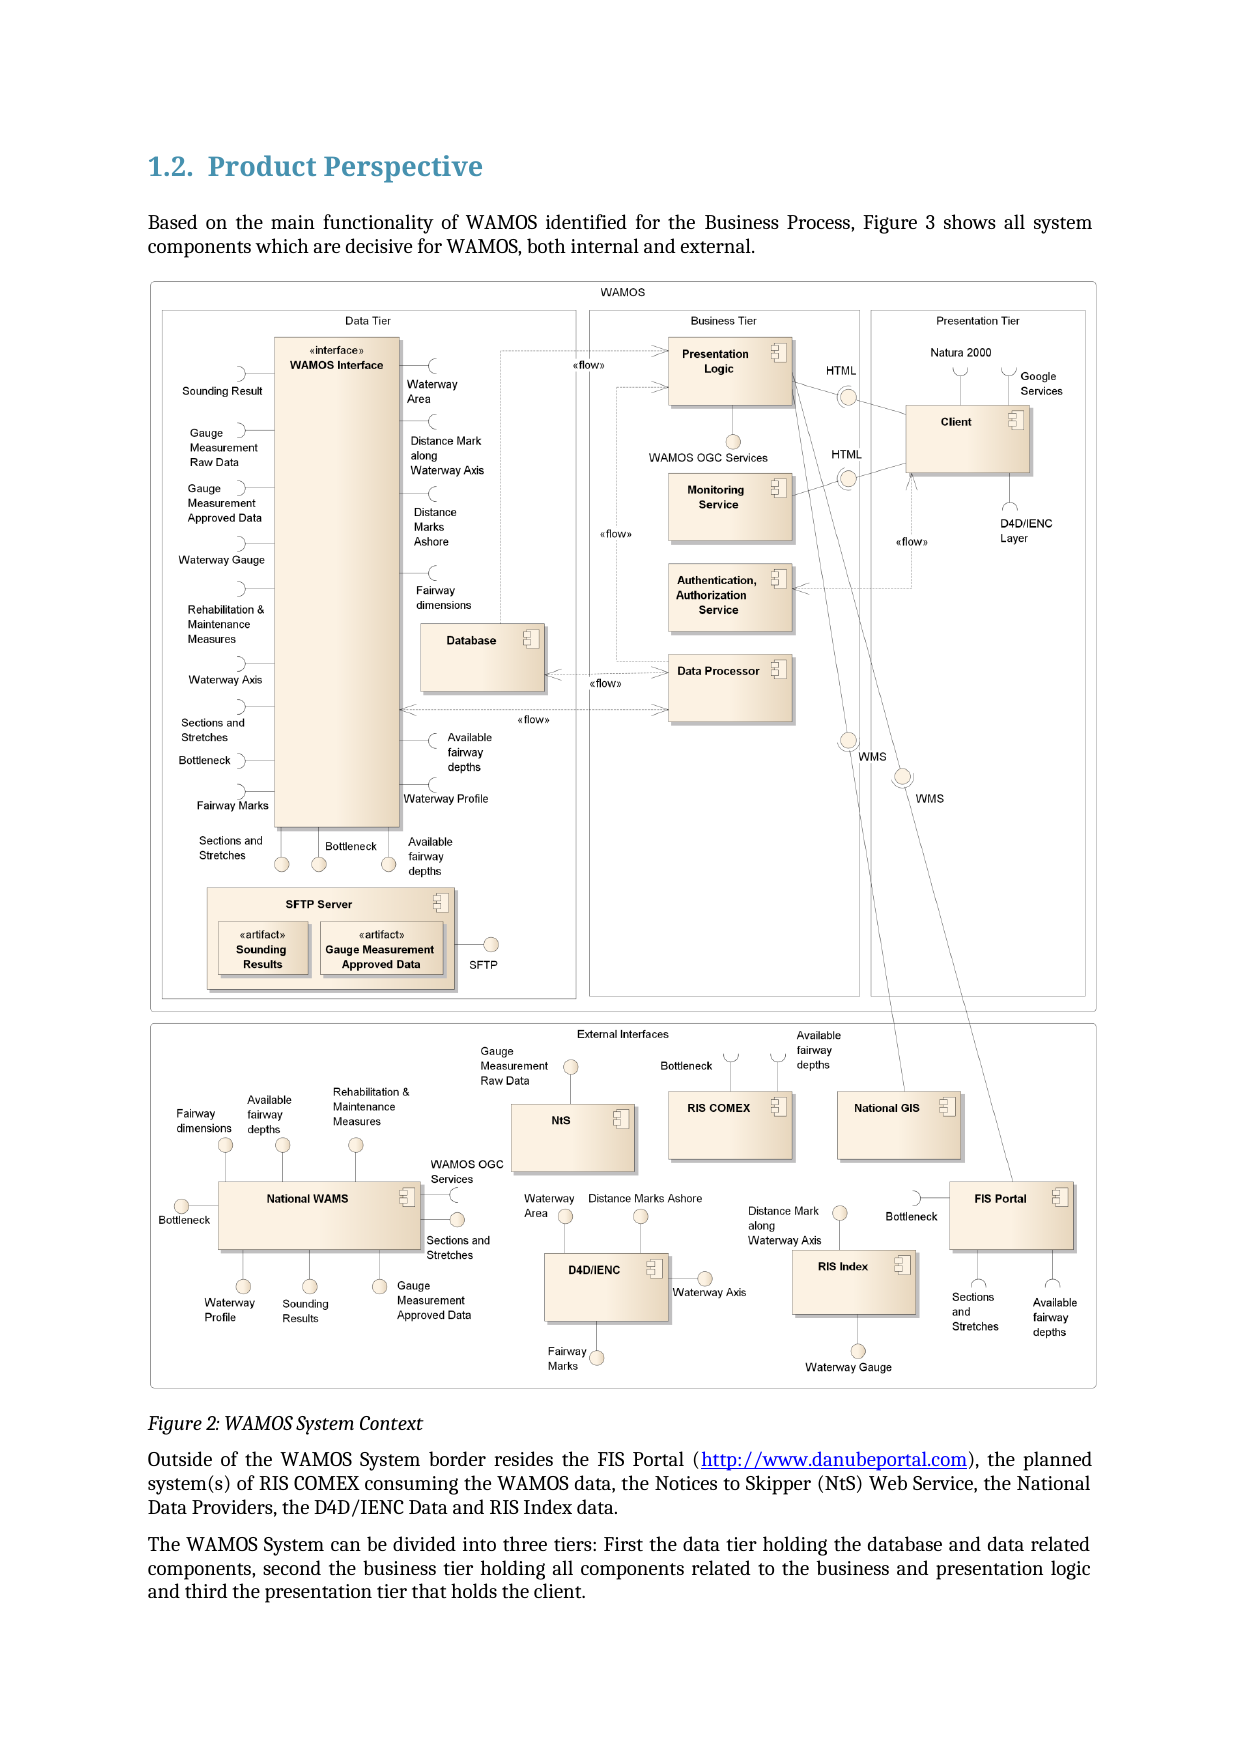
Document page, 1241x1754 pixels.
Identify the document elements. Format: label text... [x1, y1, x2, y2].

subtitle Product Perspective [148, 148, 1093, 184]
text Outside of the WAMOS System border resides the FIS Portal (http://www.danubeportal.com), the planned system(s) of RIS COMEX consuming the WAMOS data, the Notices to Skipper (NtS) Web Service, the National Data Providers, the D4D/IENC Data and RIS Index data. [148, 1448, 1093, 1520]
text Based on the main functionality of WAMOS identified for the Business Process, Figure 3 shows all system components which are decisive for WAMOS, both internal and external. [148, 211, 1093, 258]
text The WAMOS System can be divided into three tiers: First the data tier holding the database and data related components, second the business tier holding all components related to the business and presentation logic and third the presentation tier that holds the client. [148, 1532, 1093, 1604]
picture [147, 271, 1100, 1399]
